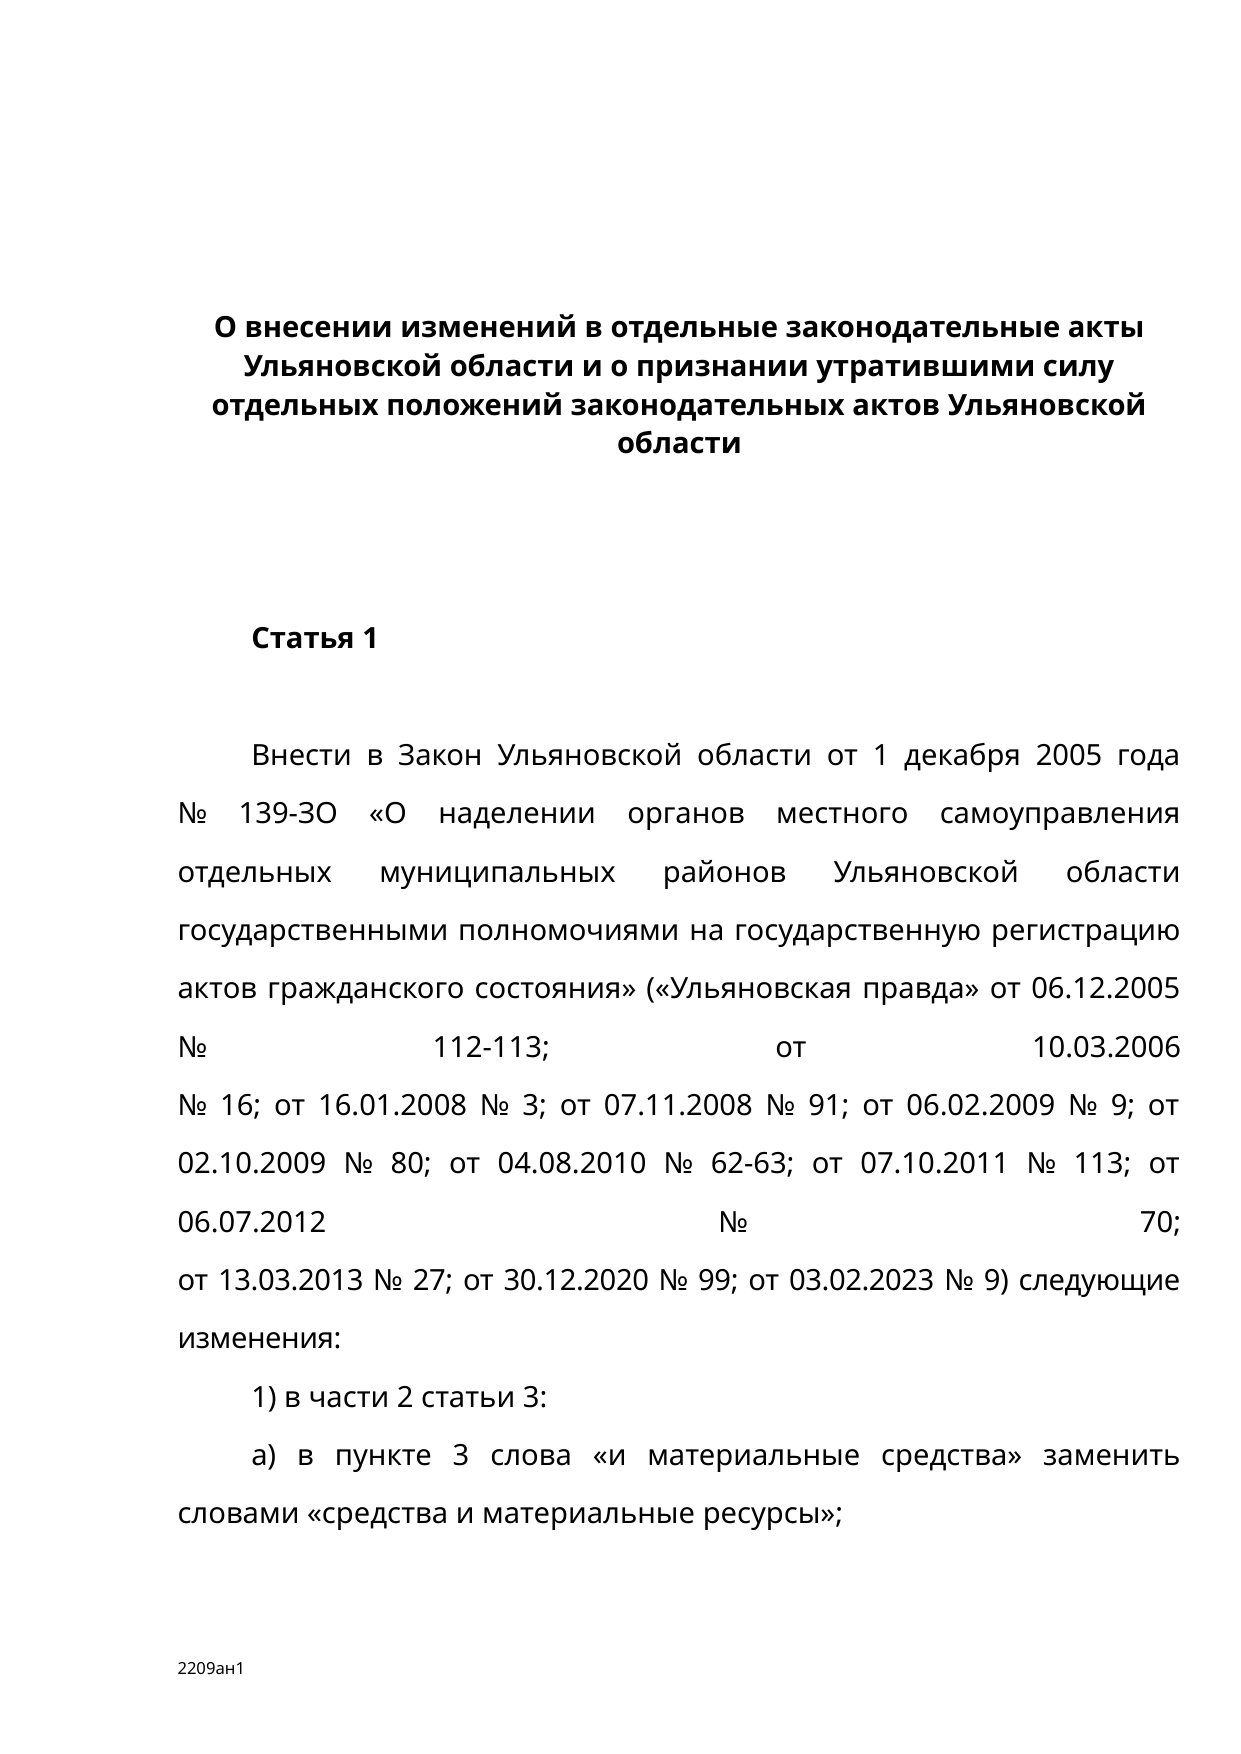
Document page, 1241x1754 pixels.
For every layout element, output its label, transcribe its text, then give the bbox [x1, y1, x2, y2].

title Ульяновской области и о признании утратившими силу отдельных положений законодательных актов Ульяновской области [177, 346, 1181, 462]
text Статья 1 [207, 618, 1181, 657]
title О внесении изменений в отдельные законодательные акты [177, 307, 1181, 346]
text а) в пункте 3 слова «и материальные средства» заменить словами «средства и материальные ресурсы»; [177, 1434, 1181, 1532]
text Внести в Закон Ульяновской области от 1 декабря 2005 года № 139-ЗО «О наделении органов местного самоуправления отдельных муниципальных районов Ульяновской области государственными полномочиями на государственную регистрацию актов гражданского состояния» («Ульяновская правда» от 06.12.2005 № 112-113; от 10.03.2006 № 16; от 16.01.2008 № 3; от 07.11.2008 № 91; от 06.02.2009 № 9; от 02.10.2009 № 80; от 04.08.2010 № 62-63; от 07.10.2011 № 113; от 06.07.2012 № 70; от 13.03.2013 № 27; от 30.12.2020 № 99; от 03.02.2023 № 9) следующие изменения: [177, 734, 1181, 1357]
text 1) в части 2 статьи 3: [177, 1376, 1181, 1416]
